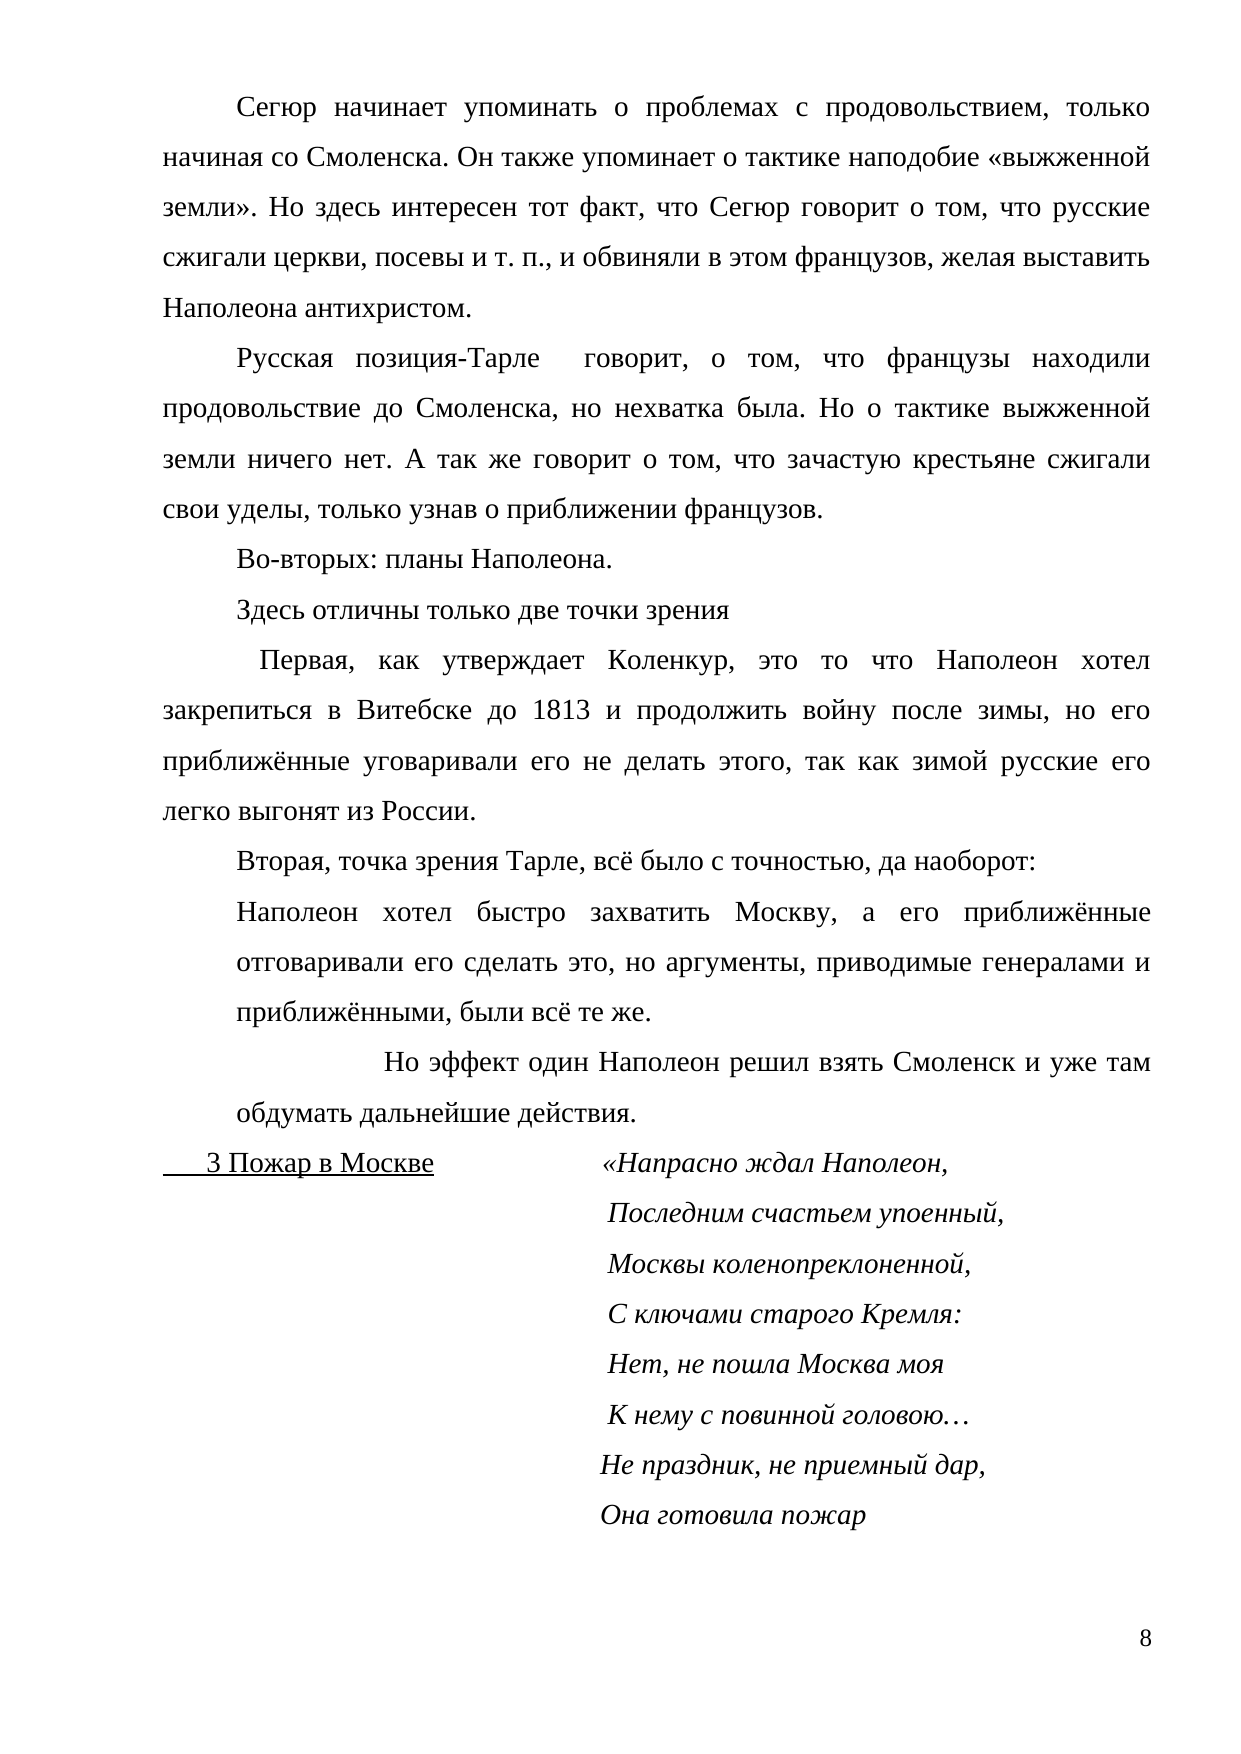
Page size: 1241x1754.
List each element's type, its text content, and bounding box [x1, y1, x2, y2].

text Сегюр начинает упоминать о проблемах с продовольствием, только начиная со Смоленска. Он также упоминает о тактике наподобие «выжженной земли». Но здесь интересен тот факт, что Сегюр говорит о том, что русские сжигали церкви, посевы и т. п., и обвиняли в этом французов, желая выставить Наполеона антихристом. [162, 89, 1152, 323]
text Вторая, точка зрения Тарле, всё было с точностью, да наоборот: [236, 843, 1152, 877]
text Наполеон хотел быстро захватить Москву, а его приближённые отговаривали его сделать это, но аргументы, приводимые генералами и приближёнными, были всё те же. [236, 894, 1152, 1028]
text Но эффект один Наполеон решил взять Смоленск и уже там обдумать дальнейшие действия. [236, 1044, 1152, 1128]
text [162, 1145, 1152, 1531]
text Первая, как утверждает Коленкур, это то что Наполеон хотел закрепиться в Витебске до 1813 и продолжить войну после зимы, но его приближённые уговаривали его не делать этого, так как зимой русские его легко выгонят из России. [162, 642, 1152, 827]
text Во-вторых: планы Наполеона. [162, 541, 1152, 575]
text Русская позиция-Тарле говорит, о том, что французы находили продовольствие до Смоленска, но нехватка была. Но о тактике выжженной земли ничего нет. А так же говорит о том, что зачастую крестьяне сжигали свои уделы, только узнав о приближении французов. [162, 340, 1152, 525]
text Здесь отличны только две точки зрения [162, 592, 1152, 625]
